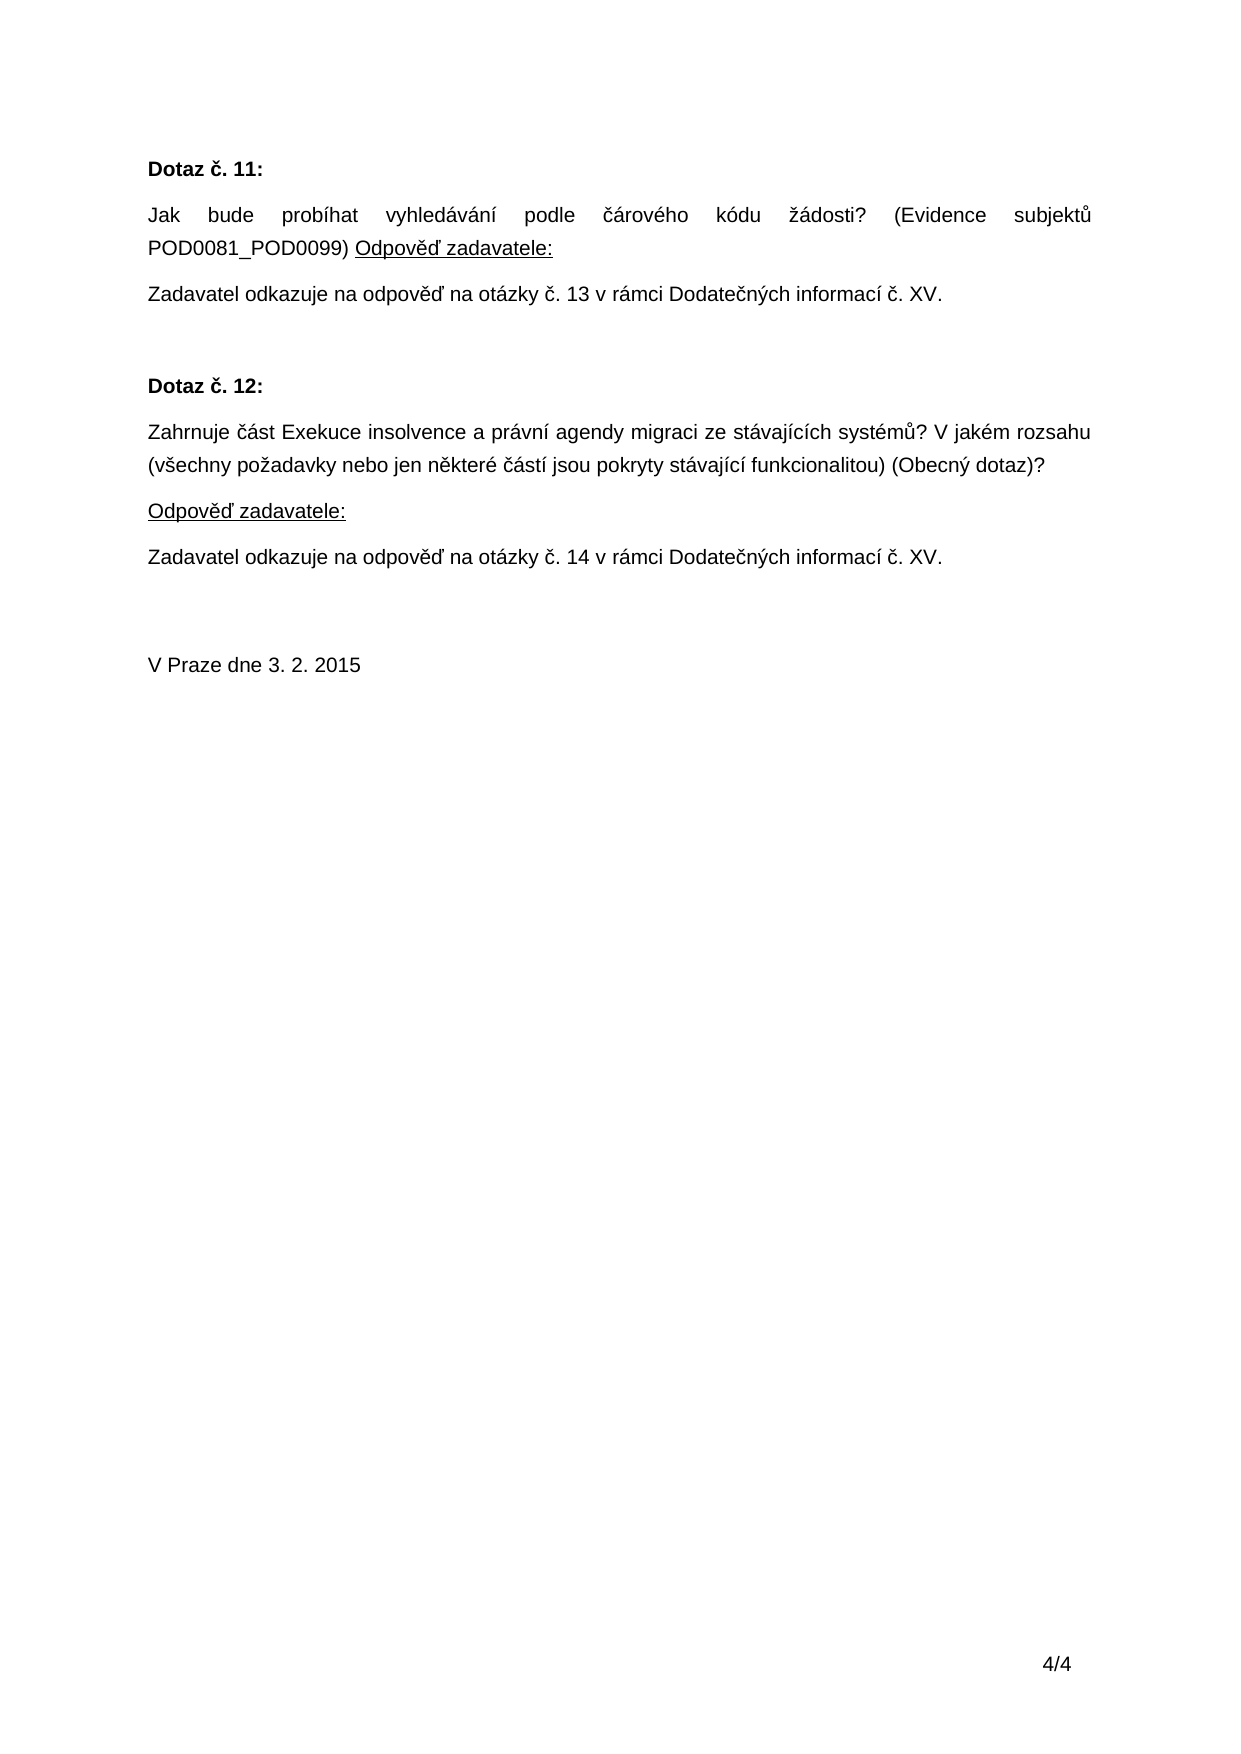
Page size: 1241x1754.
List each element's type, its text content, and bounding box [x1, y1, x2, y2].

text Zahrnuje část Exekuce insolvence a právní agendy migraci ze stávajících systémů? V jakém rozsahu (všechny požadavky nebo jen některé částí jsou pokryty stávající funkcionalitou) (Obecný dotaz)? [148, 410, 1093, 477]
text Zadavatel odkazuje na odpověď na otázky č. 14 v rámci Dodatečných informací č. XV. [148, 535, 1093, 568]
text Jak bude probíhat vyhledávání podle čárového kódu žádosti? (Evidence subjektů POD0081_POD0099) Odpověď zadavatele: [148, 193, 1093, 260]
text Dotaz č. 11: [148, 148, 1093, 181]
text V Praze dne 3. 2. 2015 [148, 653, 1093, 677]
text Odpověď zadavatele: [148, 489, 1093, 523]
text Zadavatel odkazuje na odpověď na otázky č. 13 v rámci Dodatečných informací č. XV. [148, 273, 1093, 306]
text Dotaz č. 12: [148, 364, 1093, 398]
